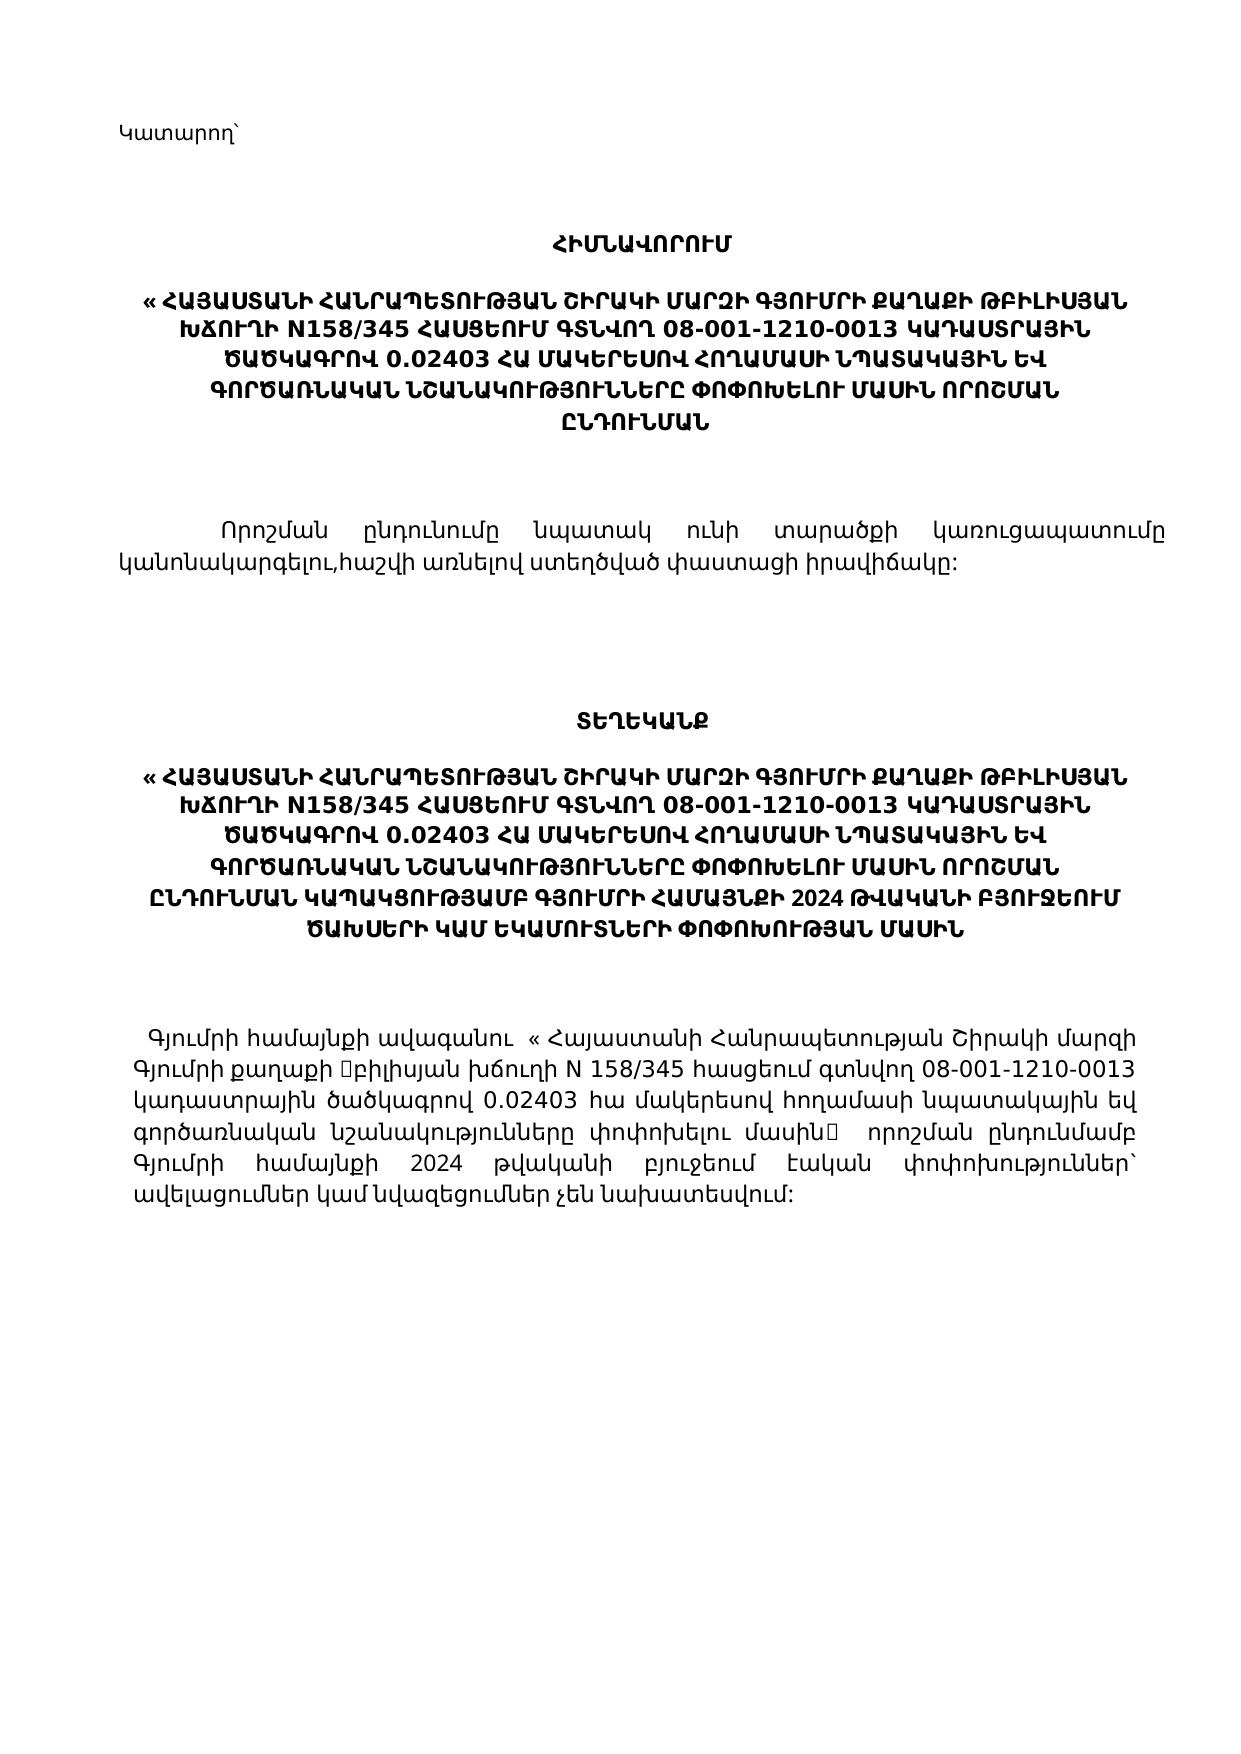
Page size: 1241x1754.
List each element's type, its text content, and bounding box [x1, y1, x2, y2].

text ՏԵՂԵԿԱՆՔ [118, 704, 1167, 736]
text Գյումրի համայնքի ավագանու « Հայաստանի Հանրապետության Շիրակի մարզի Գյումրի քաղաքի Թբիլիսյան խճուղի N 158/345 հասցեում գտնվող 08-001-1210-0013 կադաստրային ծածկագրով 0.02403 հա մակերեսով հողամասի նպատակային եվ գործառնական նշանակությունները փոփոխելու մասին որոշման ընդունմամբ Գյումրի համայնքի 2024 թվականի բյուջեում էական փոփոխություններ` ավելացումներ կամ նվազեցումներ չեն նախատեսվում: [133, 1022, 1137, 1209]
text ՀԻՄՆԱՎՈՐՈՒՄ [118, 228, 1167, 259]
text Կատարող՝ [118, 118, 1167, 147]
text « ՀԱՅԱՍՏԱՆԻ ՀԱՆՐԱՊԵՏՈՒԹՅԱՆ ՇԻՐԱԿԻ ՄԱՐԶԻ ԳՅՈՒՄՐԻ ՔԱՂԱՔԻ ԹԲԻԼԻՍՅԱՆ ԽՃՈՒՂԻ N158/345 ՀԱՍՑԵՈՒՄ ԳՏՆՎՈՂ 08-001-1210-0013 ԿԱԴԱՍՏՐԱՅԻՆ ԾԱԾԿԱԳՐՈՎ 0.02403 ՀԱ ՄԱԿԵՐԵՍՈՎ ՀՈՂԱՄԱՍԻ ՆՊԱՏԱԿԱՅԻՆ ԵՎ ԳՈՐԾԱՌՆԱԿԱՆ ՆՇԱՆԱԿՈՒԹՅՈՒՆՆԵՐԸ ՓՈՓՈԽԵԼՈՒ ՄԱՍԻՆ ՈՐՈՇՄԱՆ ԸՆԴՈՒՆՄԱՆ ԿԱՊԱԿՑՈՒԹՅԱՄԲ ԳՅՈՒՄՐԻ ՀԱՄԱՅՆՔԻ 2024 ԹՎԱԿԱՆԻ ԲՅՈՒՋԵՈՒՄ ԾԱԽՍԵՐԻ ԿԱՄ ԵԿԱՄՈՒՏՆԵՐԻ ՓՈՓՈԽՈՒԹՅԱՆ ՄԱՍԻՆ [133, 761, 1137, 944]
text « ՀԱՅԱՍՏԱՆԻ ՀԱՆՐԱՊԵՏՈՒԹՅԱՆ ՇԻՐԱԿԻ ՄԱՐԶԻ ԳՅՈՒՄՐԻ ՔԱՂԱՔԻ ԹԲԻԼԻՍՅԱՆ ԽՃՈՒՂԻ N158/345 ՀԱՍՑԵՈՒՄ ԳՏՆՎՈՂ 08-001-1210-0013 ԿԱԴԱՍՏՐԱՅԻՆ ԾԱԾԿԱԳՐՈՎ 0.02403 ՀԱ ՄԱԿԵՐԵՍՈՎ ՀՈՂԱՄԱՍԻ ՆՊԱՏԱԿԱՅԻՆ ԵՎ ԳՈՐԾԱՌՆԱԿԱՆ ՆՇԱՆԱԿՈՒԹՅՈՒՆՆԵՐԸ ՓՈՓՈԽԵԼՈՒ ՄԱՍԻՆ ՈՐՈՇՄԱՆ ԸՆԴՈՒՆՄԱՆ [133, 285, 1137, 437]
text Որոշման ընդունումը նպատակ ունի տարածքի կառուցապատումը կանոնակարգելու,հաշվի առնելով ստեղծված փաստացի իրավիճակը: [118, 514, 1167, 577]
